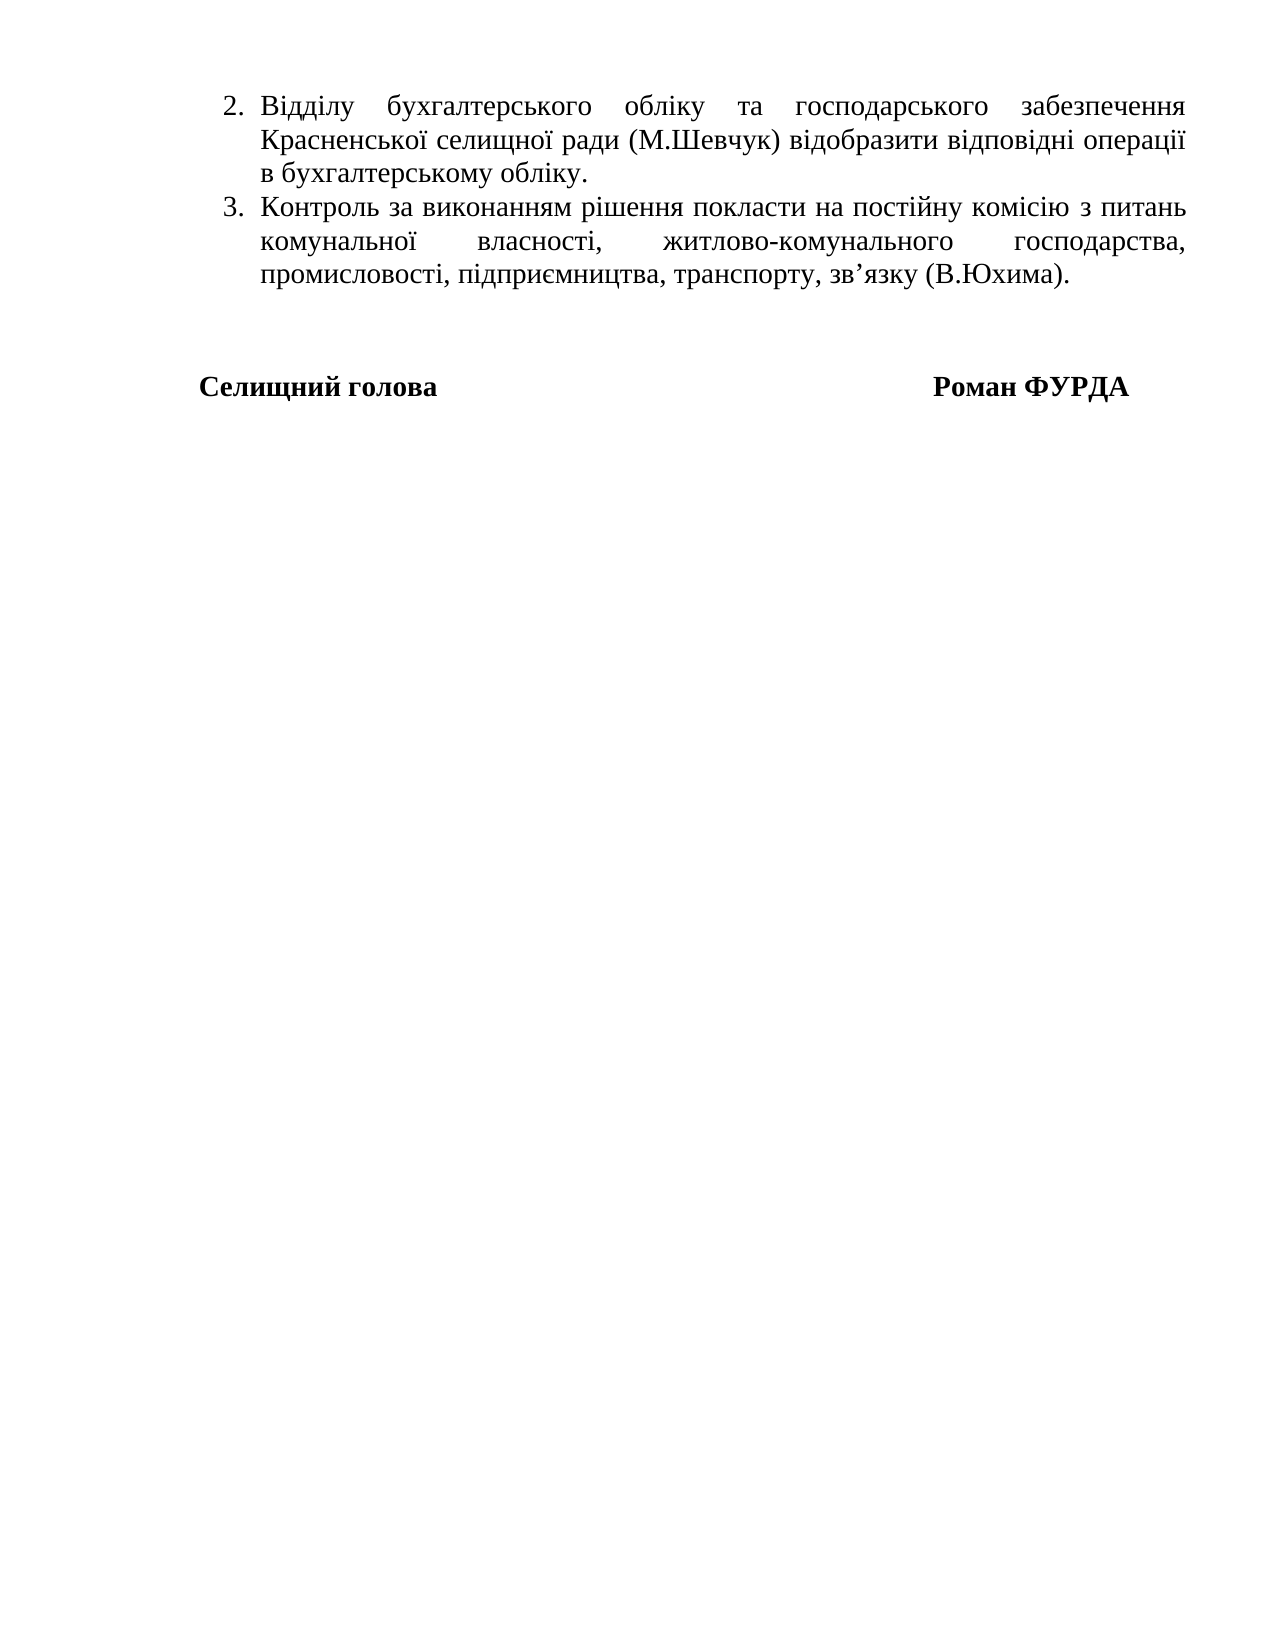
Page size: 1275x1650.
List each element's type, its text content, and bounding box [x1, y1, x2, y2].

list Контроль за виконанням рішення покласти на постійну комісію з питань комунальної власності, житлово-комунального господарства, промисловості, підприємництва, транспорту, зв’язку (В.Юхима). [223, 189, 1186, 290]
text Селищний голова Роман ФУРДА [148, 369, 1186, 403]
list Відділу бухгалтерського обліку та господарського забезпечення Красненської селищної ради (М.Шевчук) відобразити відповідні операції в бухгалтерському обліку. [223, 88, 1186, 189]
